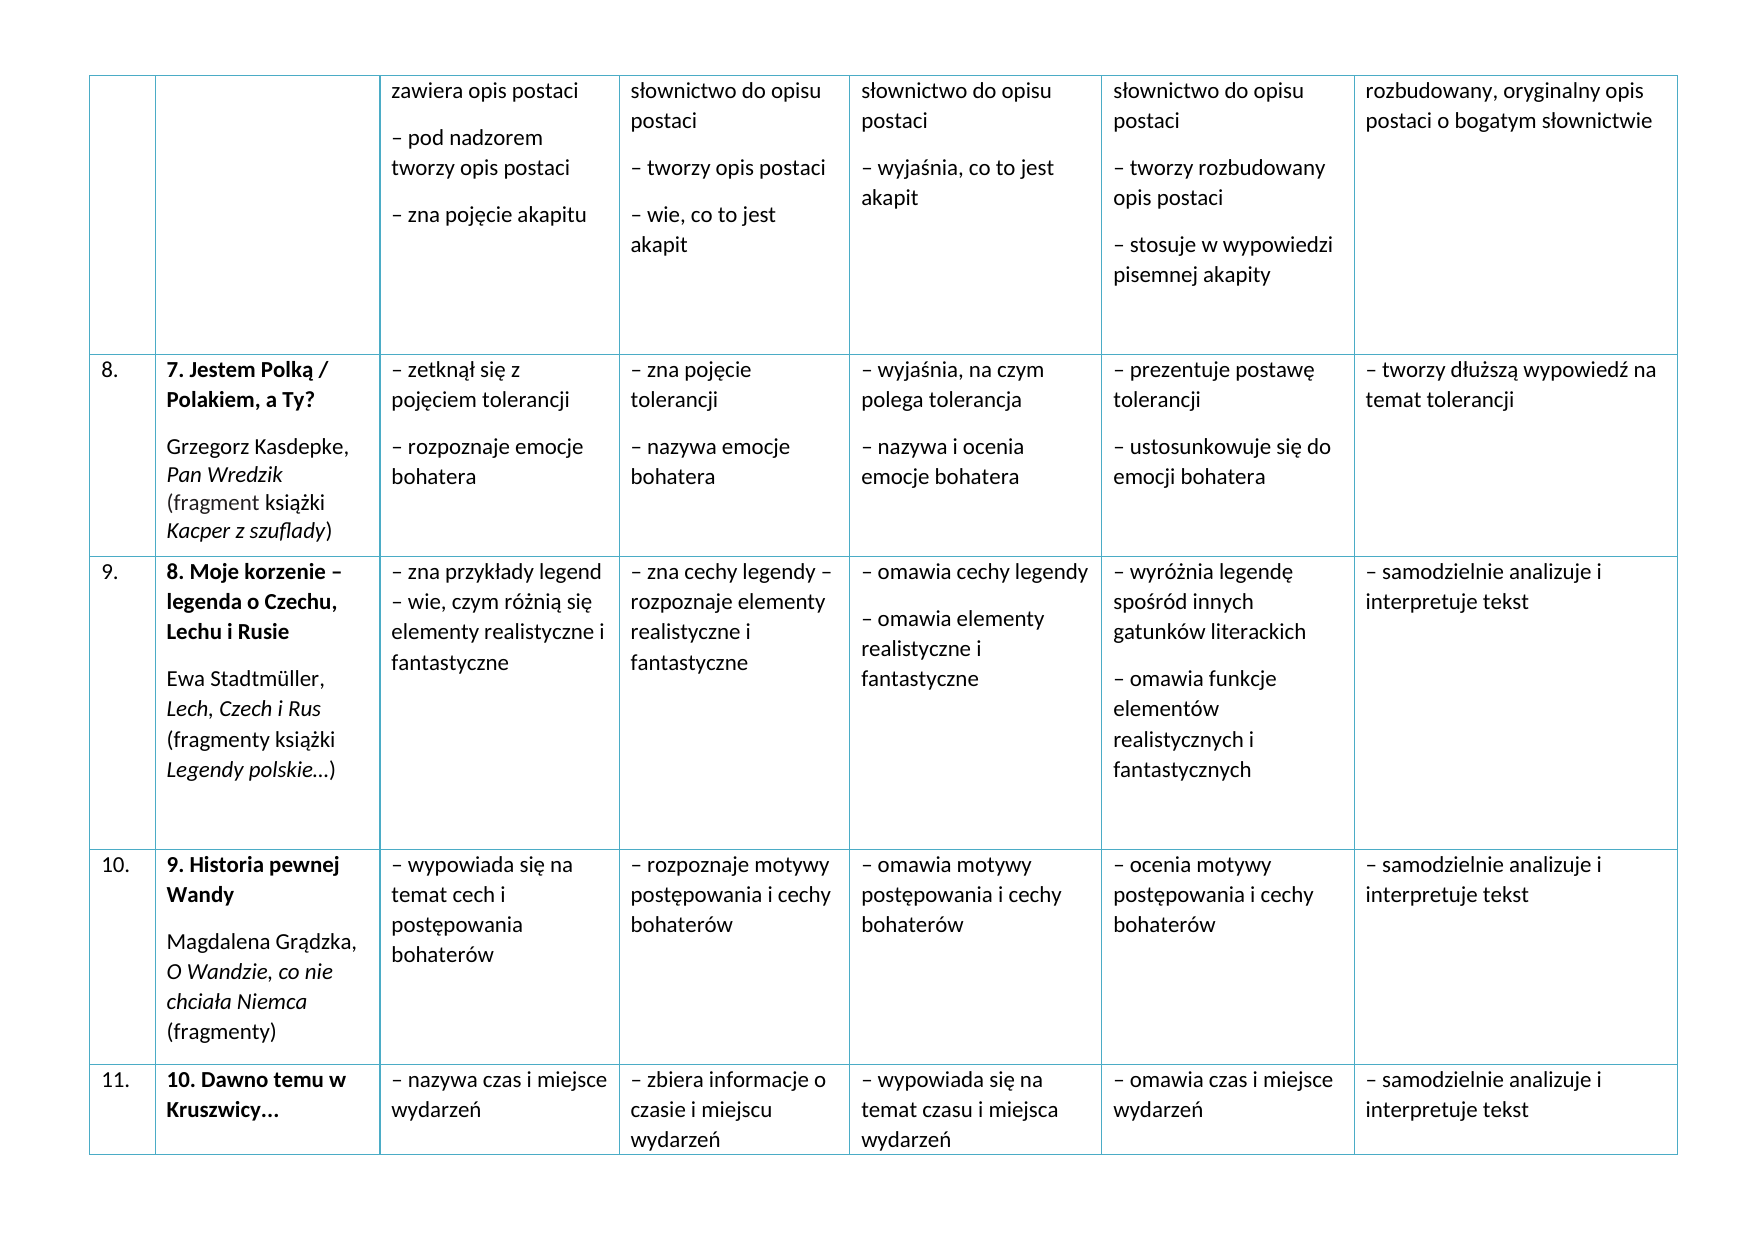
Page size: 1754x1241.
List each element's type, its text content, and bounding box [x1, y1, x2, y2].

table_cell 8. [90, 355, 155, 556]
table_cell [1355, 1065, 1677, 1154]
table_cell – tworzy dłuższą wypowiedź na temat tolerancji [1355, 355, 1677, 556]
table_cell – rozpoznaje motywy postępowania i cechy bohaterów [620, 850, 849, 1064]
table_cell – wyjaśnia, na czym polega tolerancja – nazywa i ocenia emocje bohatera [850, 355, 1101, 556]
table_cell – ocenia motywy postępowania i cechy bohaterów [1102, 850, 1354, 1064]
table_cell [156, 1065, 379, 1154]
table_cell 9. [90, 557, 155, 849]
table_cell – samodzielnie analizuje i interpretuje tekst [1355, 850, 1677, 1064]
table_cell – wyróżnia legendę spośród innych gatunków literackich – omawia funkcje elementów realistycznych i fantastycznych [1102, 557, 1354, 849]
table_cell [1355, 76, 1677, 354]
table_cell – omawia motywy postępowania i cechy bohaterów [850, 850, 1101, 1064]
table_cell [381, 1065, 619, 1154]
table_cell 10. [90, 850, 155, 1064]
table_cell – wypowiada się na temat cech i postępowania bohaterów [381, 850, 619, 1064]
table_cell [156, 76, 379, 354]
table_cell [620, 1065, 849, 1154]
table_cell 9. Historia pewnej Wandy Magdalena Grądzka, O Wandzie, co nie chciała Niemca (fragmenty) [156, 850, 379, 1064]
table_cell – zetknął się z pojęciem tolerancji – rozpoznaje emocje bohatera [381, 355, 619, 556]
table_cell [1102, 76, 1354, 354]
table_cell 7. [90, 76, 155, 354]
table_cell – samodzielnie analizuje i interpretuje tekst [1355, 557, 1677, 849]
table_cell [850, 76, 1101, 354]
table_cell 7. Jestem Polką / Polakiem, a Ty? Grzegorz Kasdepke, Pan Wredzik (fragment książki Kacper z szuflady) [156, 355, 379, 556]
table_cell – zna cechy legendy – rozpoznaje elementy realistyczne i fantastyczne [620, 557, 849, 849]
table_cell – zna przykłady legend – wie, czym różnią się elementy realistyczne i fantastyczne [381, 557, 619, 849]
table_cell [381, 76, 619, 354]
table_cell – zna pojęcie tolerancji – nazywa emocje bohatera [620, 355, 849, 556]
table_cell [850, 1065, 1101, 1154]
table_cell – omawia cechy legendy – omawia elementy realistyczne i fantastyczne [850, 557, 1101, 849]
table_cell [620, 76, 849, 354]
table_cell – prezentuje postawę tolerancji – ustosunkowuje się do emocji bohatera [1102, 355, 1354, 556]
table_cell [1102, 1065, 1354, 1154]
table_cell 8. Moje korzenie – legenda o Czechu, Lechu i Rusie Ewa Stadtmüller, Lech, Czech i Rus (fragmenty książki Legendy polskie…) [156, 557, 379, 849]
table_cell 11. [90, 1065, 155, 1154]
